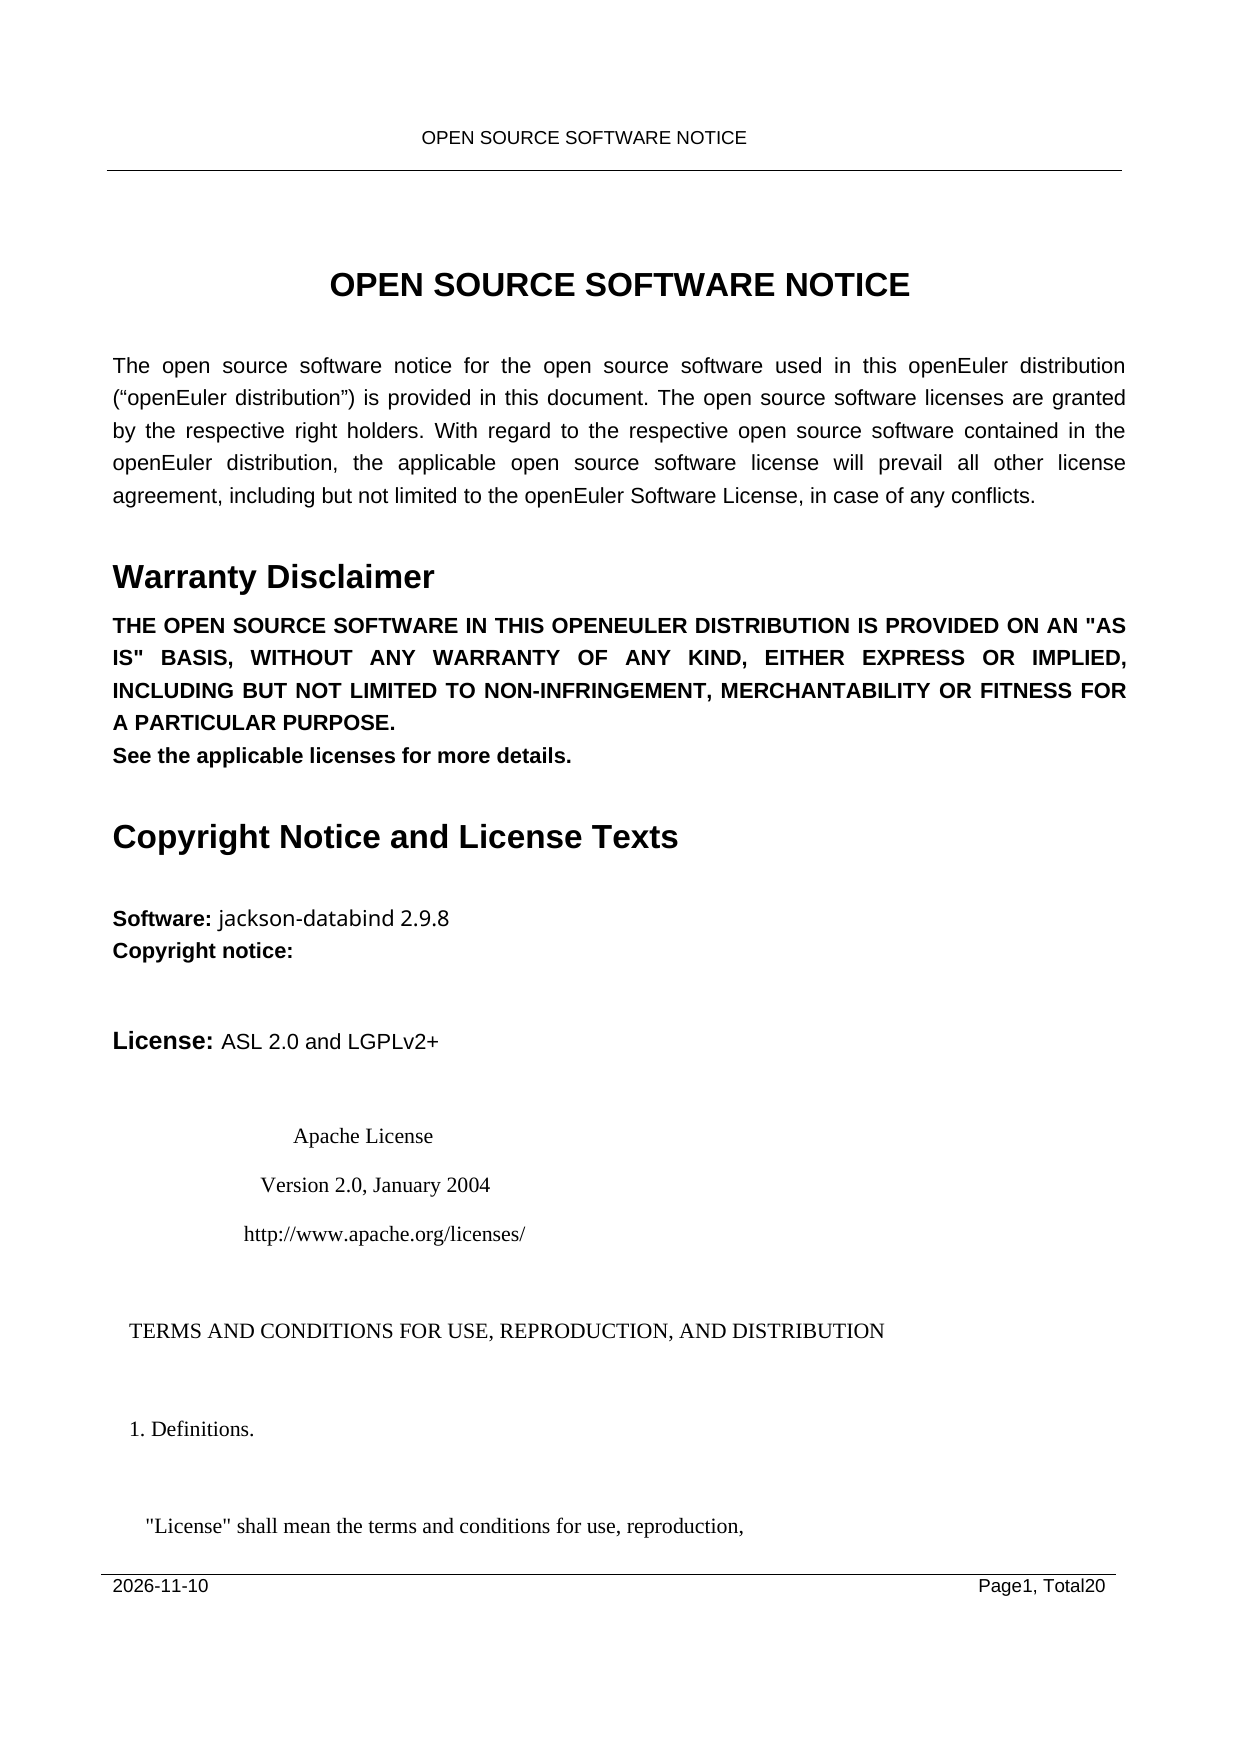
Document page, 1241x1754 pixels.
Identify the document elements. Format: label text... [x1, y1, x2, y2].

text Warranty Disclaimer [112, 544, 1128, 609]
text OPEN SOURCE SOFTWARE NOTICE [112, 251, 1128, 316]
text The open source software notice for the open source software used in this openEuler distribution (“openEuler distribution”) is provided in this document. The open source software licenses are granted by the respective right holders. With regard to the respective open source software contained in the openEuler distribution, the applicable open source software license will prevail all other license agreement, including but not limited to the openEuler Software License, in case of any conflicts. [112, 349, 1128, 511]
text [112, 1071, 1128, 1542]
text Software: jackson-databind 2.9.8 [112, 901, 1128, 934]
text License: ASL 2.0 and LGPLv2+ [112, 1024, 1128, 1057]
text Copyright notice: [112, 934, 1128, 966]
text Copyright Notice and License Texts [112, 804, 1128, 869]
text THE OPEN SOURCE SOFTWARE IN THIS OPENEULER DISTRIBUTION IS PROVIDED ON AN "AS IS" BASIS, WITHOUT ANY WARRANTY OF ANY KIND, EITHER EXPRESS OR IMPLIED, INCLUDING BUT NOT LIMITED TO NON-INFRINGEMENT, MERCHANTABILITY OR FITNESS FOR A PARTICULAR PURPOSE. See the applicable licenses for more details. [112, 609, 1128, 771]
